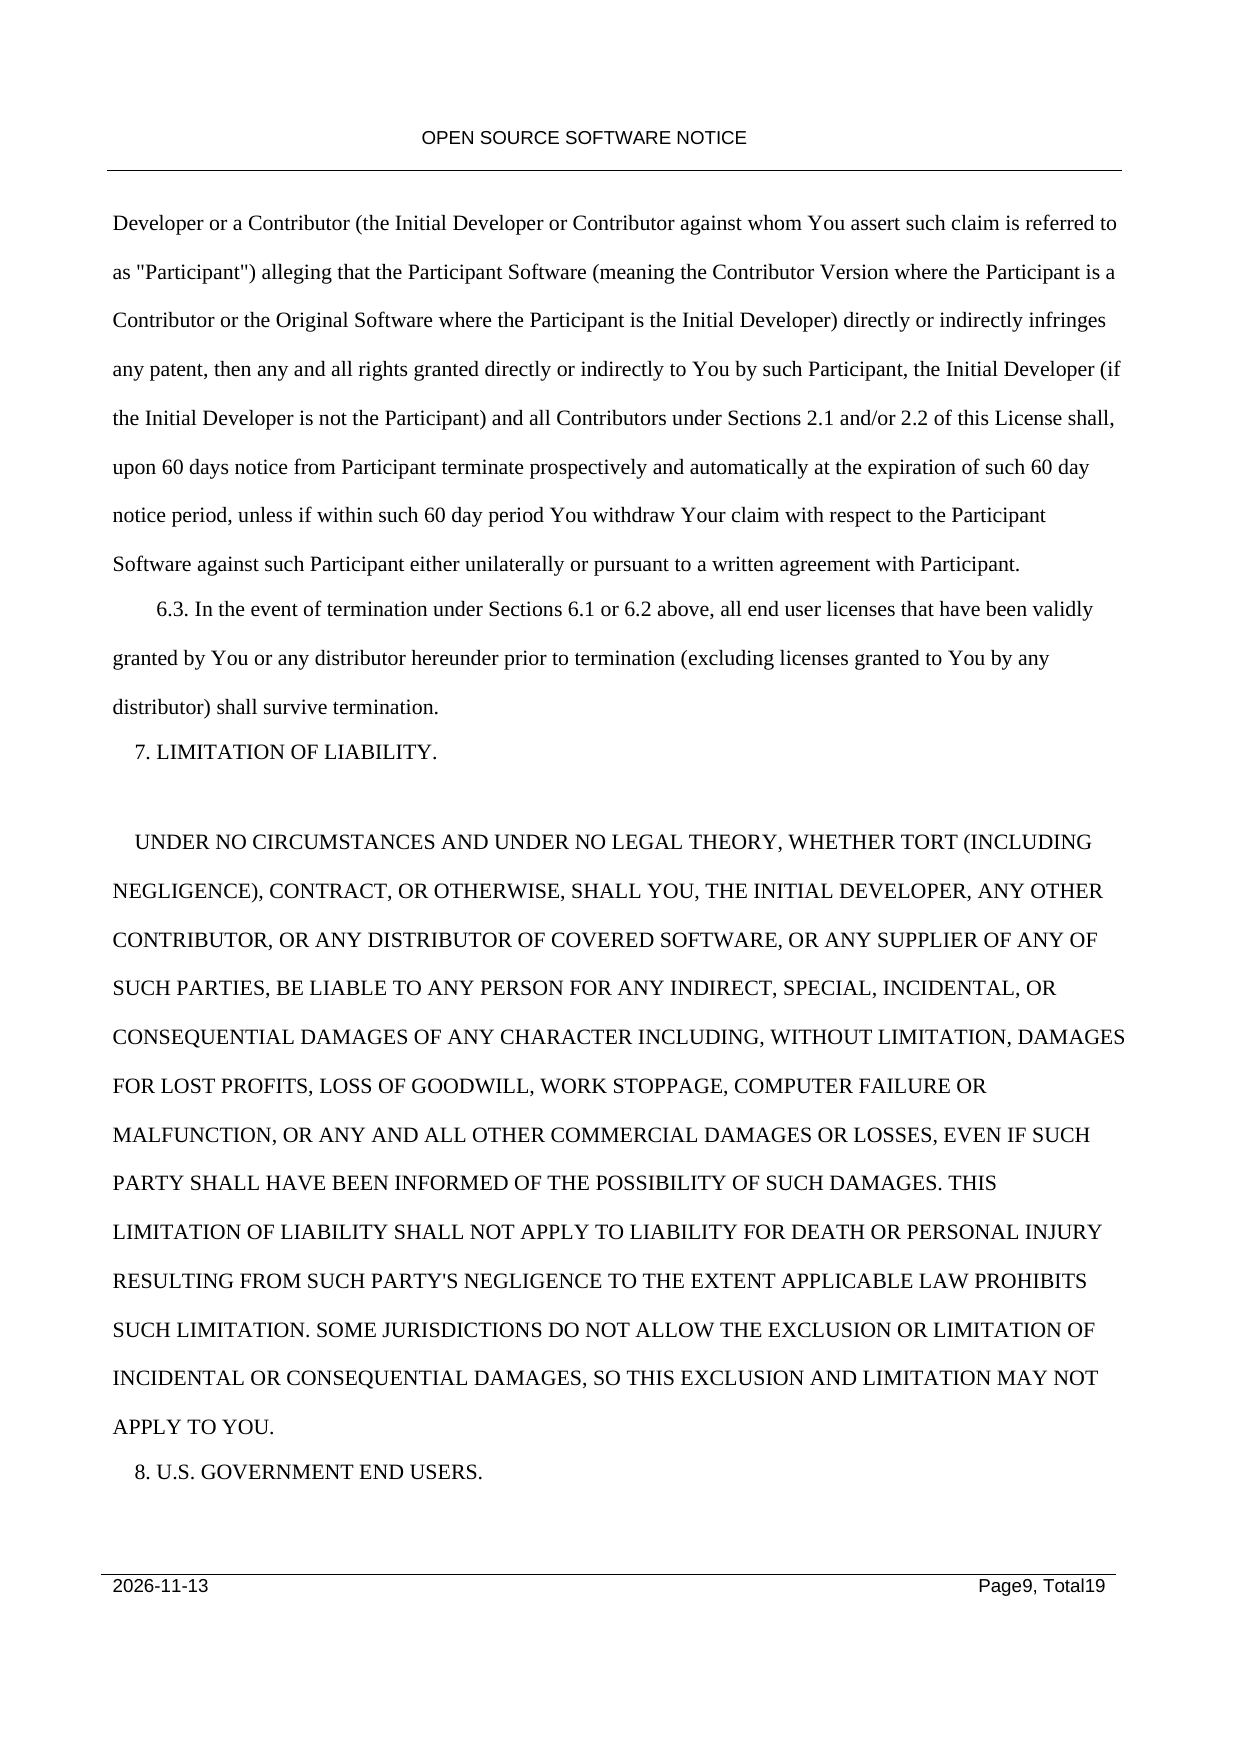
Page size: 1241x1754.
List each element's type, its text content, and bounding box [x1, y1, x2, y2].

text 6.3. In the event of termination under Sections 6.1 or 6.2 above, all end user licenses that have been validly granted by You or any distributor hereunder prior to termination (excluding licenses granted to You by any distributor) shall survive termination. [112, 593, 1128, 723]
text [112, 206, 1128, 580]
text 8. U.S. GOVERNMENT END USERS. [112, 1456, 1128, 1488]
text 7. LIMITATION OF LIABILITY. [112, 735, 1128, 768]
text UNDER NO CIRCUMSTANCES AND UNDER NO LEGAL THEORY, WHETHER TORT (INCLUDING NEGLIGENCE), CONTRACT, OR OTHERWISE, SHALL YOU, THE INITIAL DEVELOPER, ANY OTHER CONTRIBUTOR, OR ANY DISTRIBUTOR OF COVERED SOFTWARE, OR ANY SUPPLIER OF ANY OF SUCH PARTIES, BE LIABLE TO ANY PERSON FOR ANY INDIRECT, SPECIAL, INCIDENTAL, OR CONSEQUENTIAL DAMAGES OF ANY CHARACTER INCLUDING, WITHOUT LIMITATION, DAMAGES FOR LOST PROFITS, LOSS OF GOODWILL, WORK STOPPAGE, COMPUTER FAILURE OR MALFUNCTION, OR ANY AND ALL OTHER COMMERCIAL DAMAGES OR LOSSES, EVEN IF SUCH PARTY SHALL HAVE BEEN INFORMED OF THE POSSIBILITY OF SUCH DAMAGES. THIS LIMITATION OF LIABILITY SHALL NOT APPLY TO LIABILITY FOR DEATH OR PERSONAL INJURY RESULTING FROM SUCH PARTY'S NEGLIGENCE TO THE EXTENT APPLICABLE LAW PROHIBITS SUCH LIMITATION. SOME JURISDICTIONS DO NOT ALLOW THE EXCLUSION OR LIMITATION OF INCIDENTAL OR CONSEQUENTIAL DAMAGES, SO THIS EXCLUSION AND LIMITATION MAY NOT APPLY TO YOU. [112, 826, 1128, 1443]
